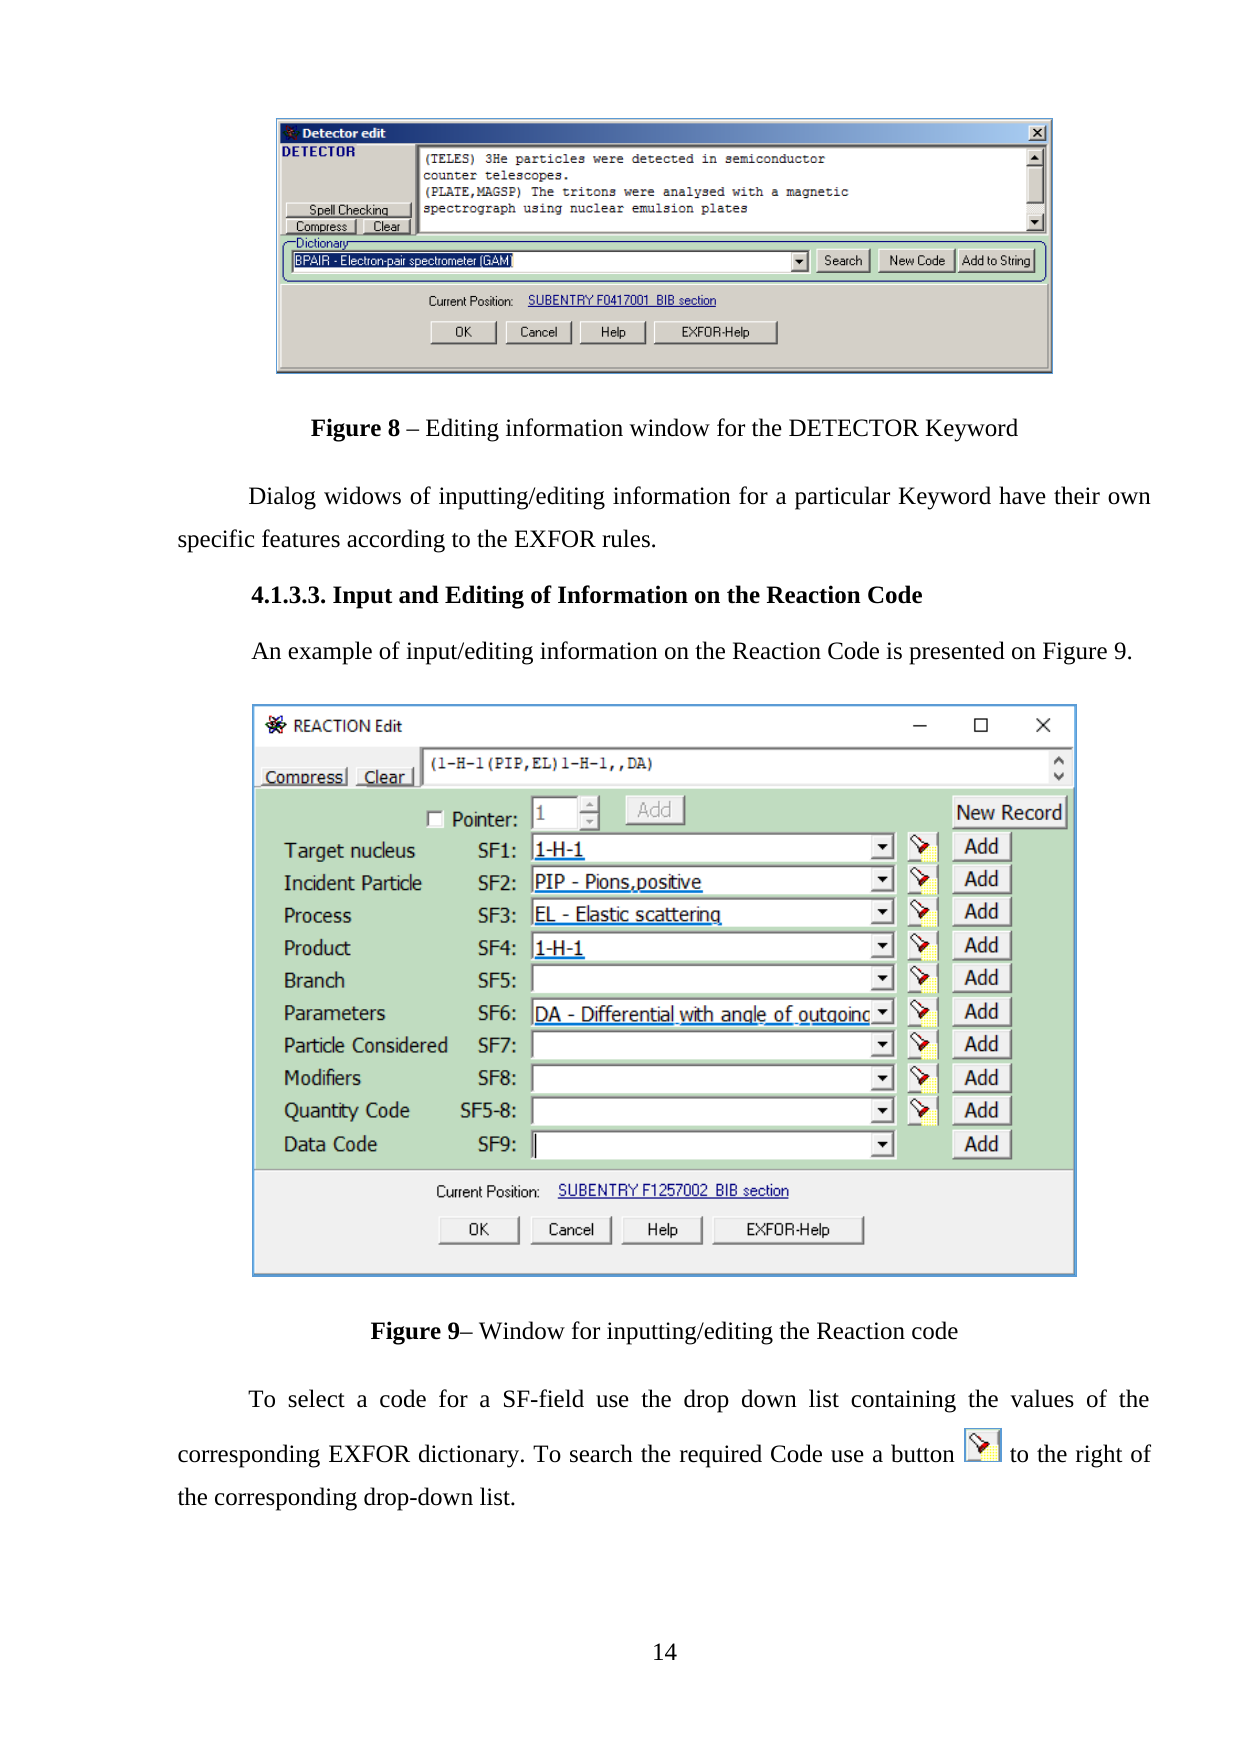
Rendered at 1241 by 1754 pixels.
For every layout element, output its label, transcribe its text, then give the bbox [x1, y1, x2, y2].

text An example of input/editing information on the Reaction Code is presented on Figure 9. [177, 636, 1152, 664]
text Dialog widows of inputting/editing information for a particular Keyword have their own specific features according to the EXFOR rules. [177, 481, 1152, 553]
picture [277, 119, 1052, 373]
picture [253, 706, 1076, 1275]
picture [966, 1429, 1000, 1461]
text Figure 8 – Editing information window for the DETECTOR Keyword [177, 413, 1152, 442]
text Input and Editing of Information on the Reaction Code [180, 580, 1152, 609]
text To select a code for a SF-field use the drop down list containing the values of the corresponding EXFOR dictionary. To search the required Code use a button to the right of the corresponding drop-down list. [177, 1384, 1152, 1511]
text Figure 9– Window for inputting/editing the Reaction code [177, 1316, 1152, 1345]
